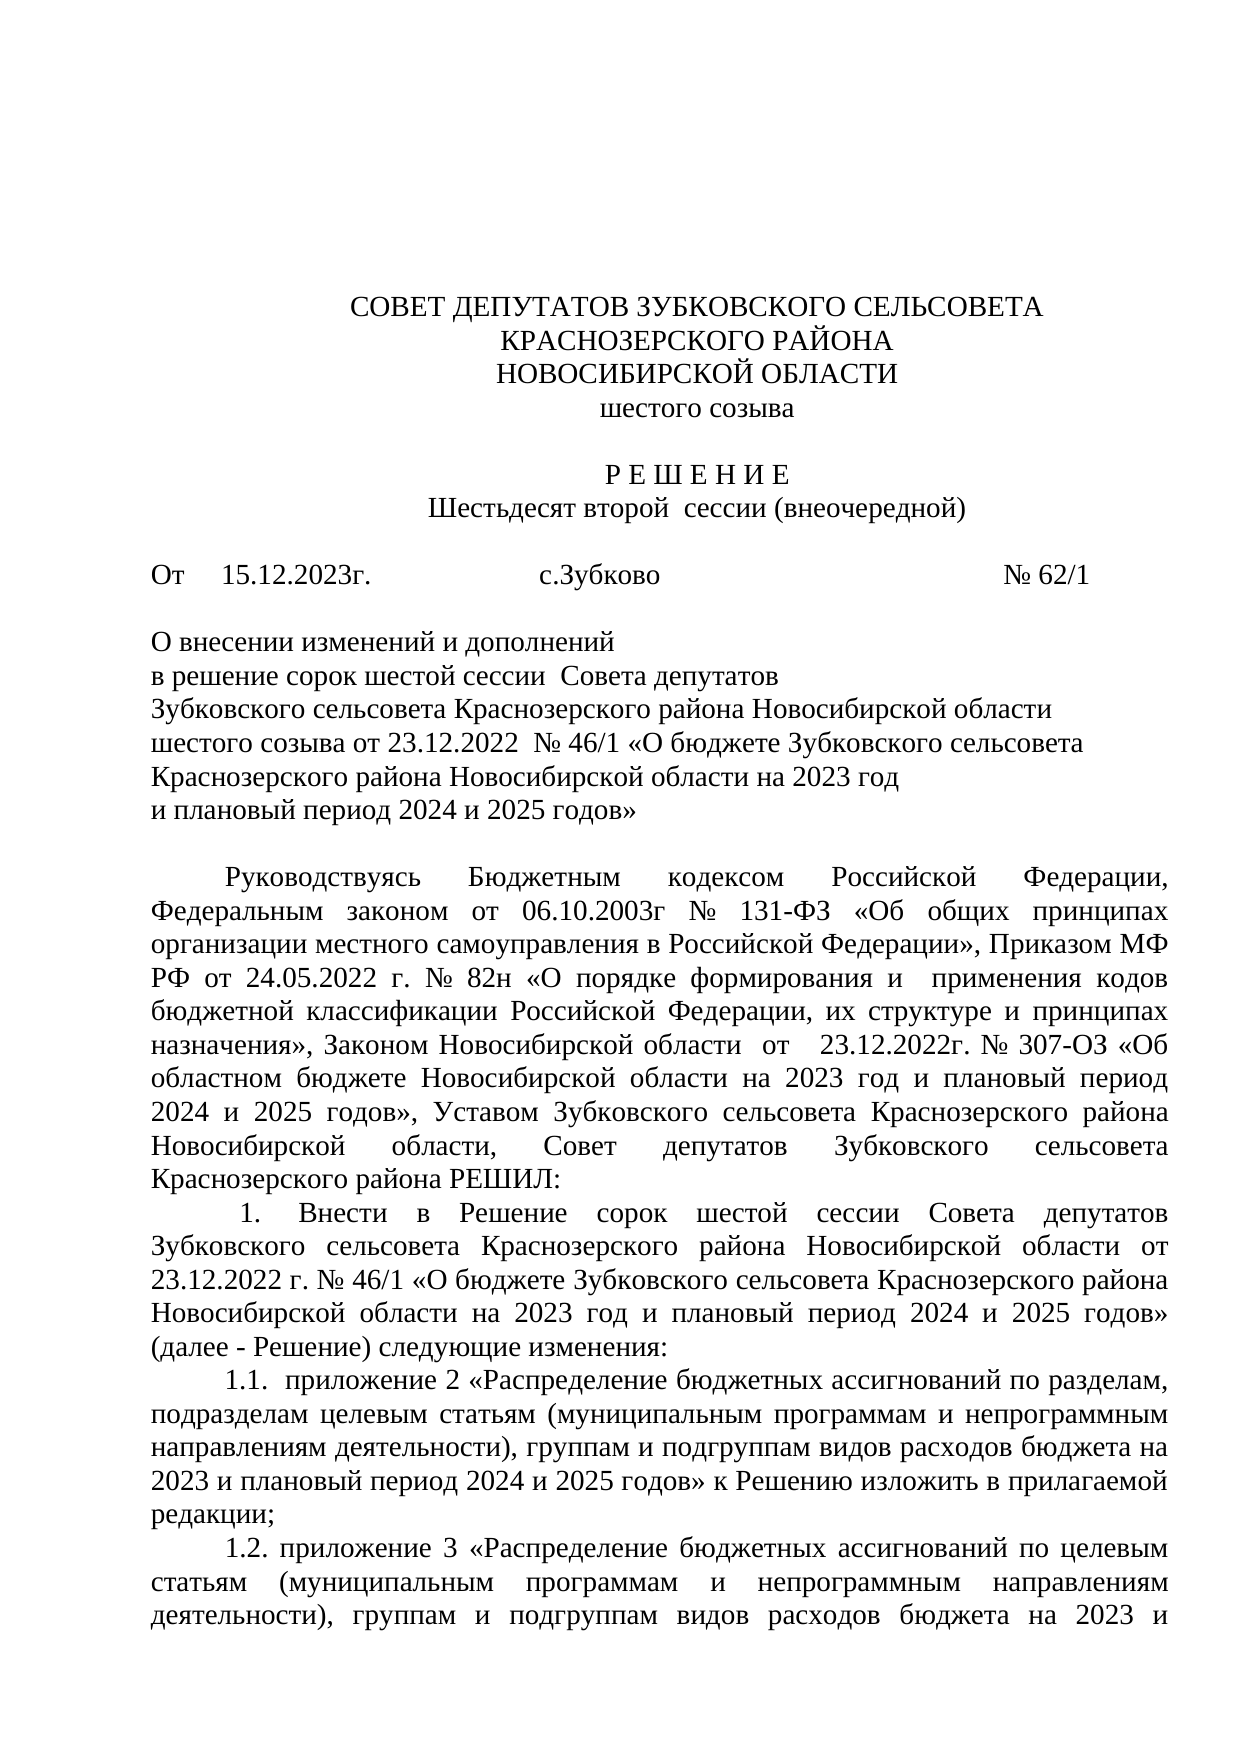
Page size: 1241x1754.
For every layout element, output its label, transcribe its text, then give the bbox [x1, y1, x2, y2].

text шестого созыва [151, 390, 1169, 423]
text Р Е Ш Е Н И Е [151, 457, 1169, 490]
text СОВЕТ ДЕПУТАТОВ ЗУБКОВСКОГО СЕЛЬСОВЕТА [151, 289, 1169, 323]
text Руководствуясь Бюджетным кодексом Российской Федерации, Федеральным законом от 06.10.2003г № 131-ФЗ «Об общих принципах организации местного самоуправления в Российской Федерации», Приказом МФ РФ от 24.05.2022 г. № 82н «О порядке формирования и применения кодов бюджетной классификации Российской Федерации, их структуре и принципах назначения», Законом Новосибирской области от 23.12.2022г. № 307-ОЗ «Об областном бюджете Новосибирской области на 2023 год и плановый период 2024 и 2025 годов», Уставом Зубковского сельсовета Краснозерского района Новосибирской области, Совет депутатов Зубковского сельсовета Краснозерского района РЕШИЛ: [151, 859, 1169, 1195]
text 1.1. приложение 2 «Распределение бюджетных ассигнований по разделам, подразделам целевым статьям (муниципальным программам и непрограммным направлениям деятельности), группам и подгруппам видов расходов бюджета на 2023 и плановый период 2024 и 2025 годов» к Решению изложить в прилагаемой редакции; [151, 1362, 1169, 1530]
text Шестьдесят второй сессии (внеочередной) [151, 490, 1169, 524]
text в решение сорок шестой сессии Совета депутатов [151, 658, 1169, 692]
text НОВОСИБИРСКОЙ ОБЛАСТИ [151, 356, 1169, 390]
text От 15.12.2023г. с.Зубково № 62/1 [151, 557, 1169, 591]
text КРАСНОЗЕРСКОГО РАЙОНА [151, 323, 1169, 356]
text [151, 1530, 1169, 1631]
list Внести в Решение сорок шестой сессии Совета депутатов Зубковского сельсовета Краснозерского района Новосибирской области от 23.12.2022 г. № 46/1 «О бюджете Зубковского сельсовета Краснозерского района Новосибирской области на 2023 год и плановый период 2024 и 2025 годов» (далее - Решение) следующие изменения: [151, 1195, 1169, 1362]
text Краснозерского района Новосибирской области на 2023 год [151, 759, 1169, 792]
text О внесении изменений и дополнений [151, 624, 1169, 658]
text шестого созыва от 23.12.2022 № 46/1 «О бюджете Зубковского сельсовета [151, 725, 1169, 759]
text и плановый период 2024 и 2025 годов» [151, 792, 1169, 826]
text Зубковского сельсовета Краснозерского района Новосибирской области [151, 692, 1169, 725]
